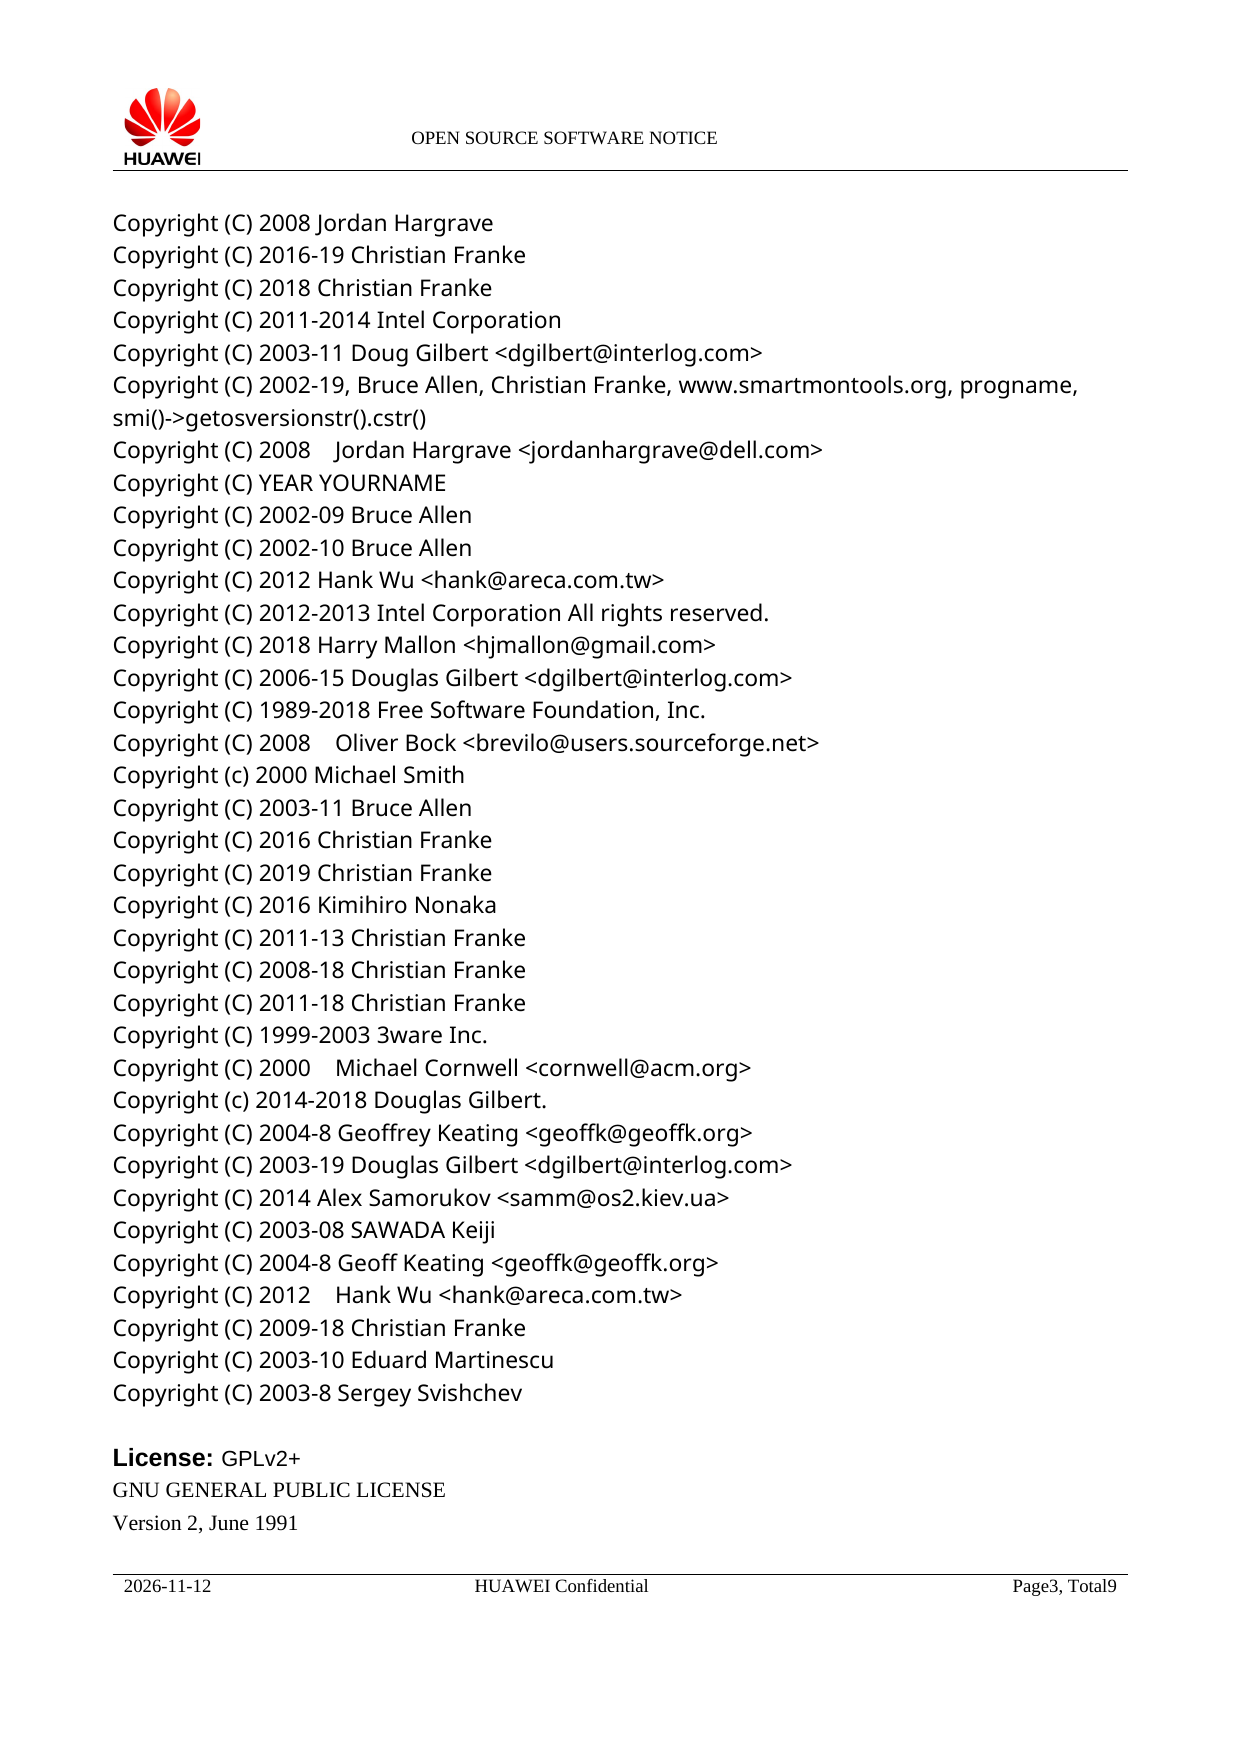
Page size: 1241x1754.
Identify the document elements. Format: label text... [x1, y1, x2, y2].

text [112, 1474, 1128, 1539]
picture [124, 88, 201, 165]
text License: GPLv2+ [112, 1441, 1128, 1474]
